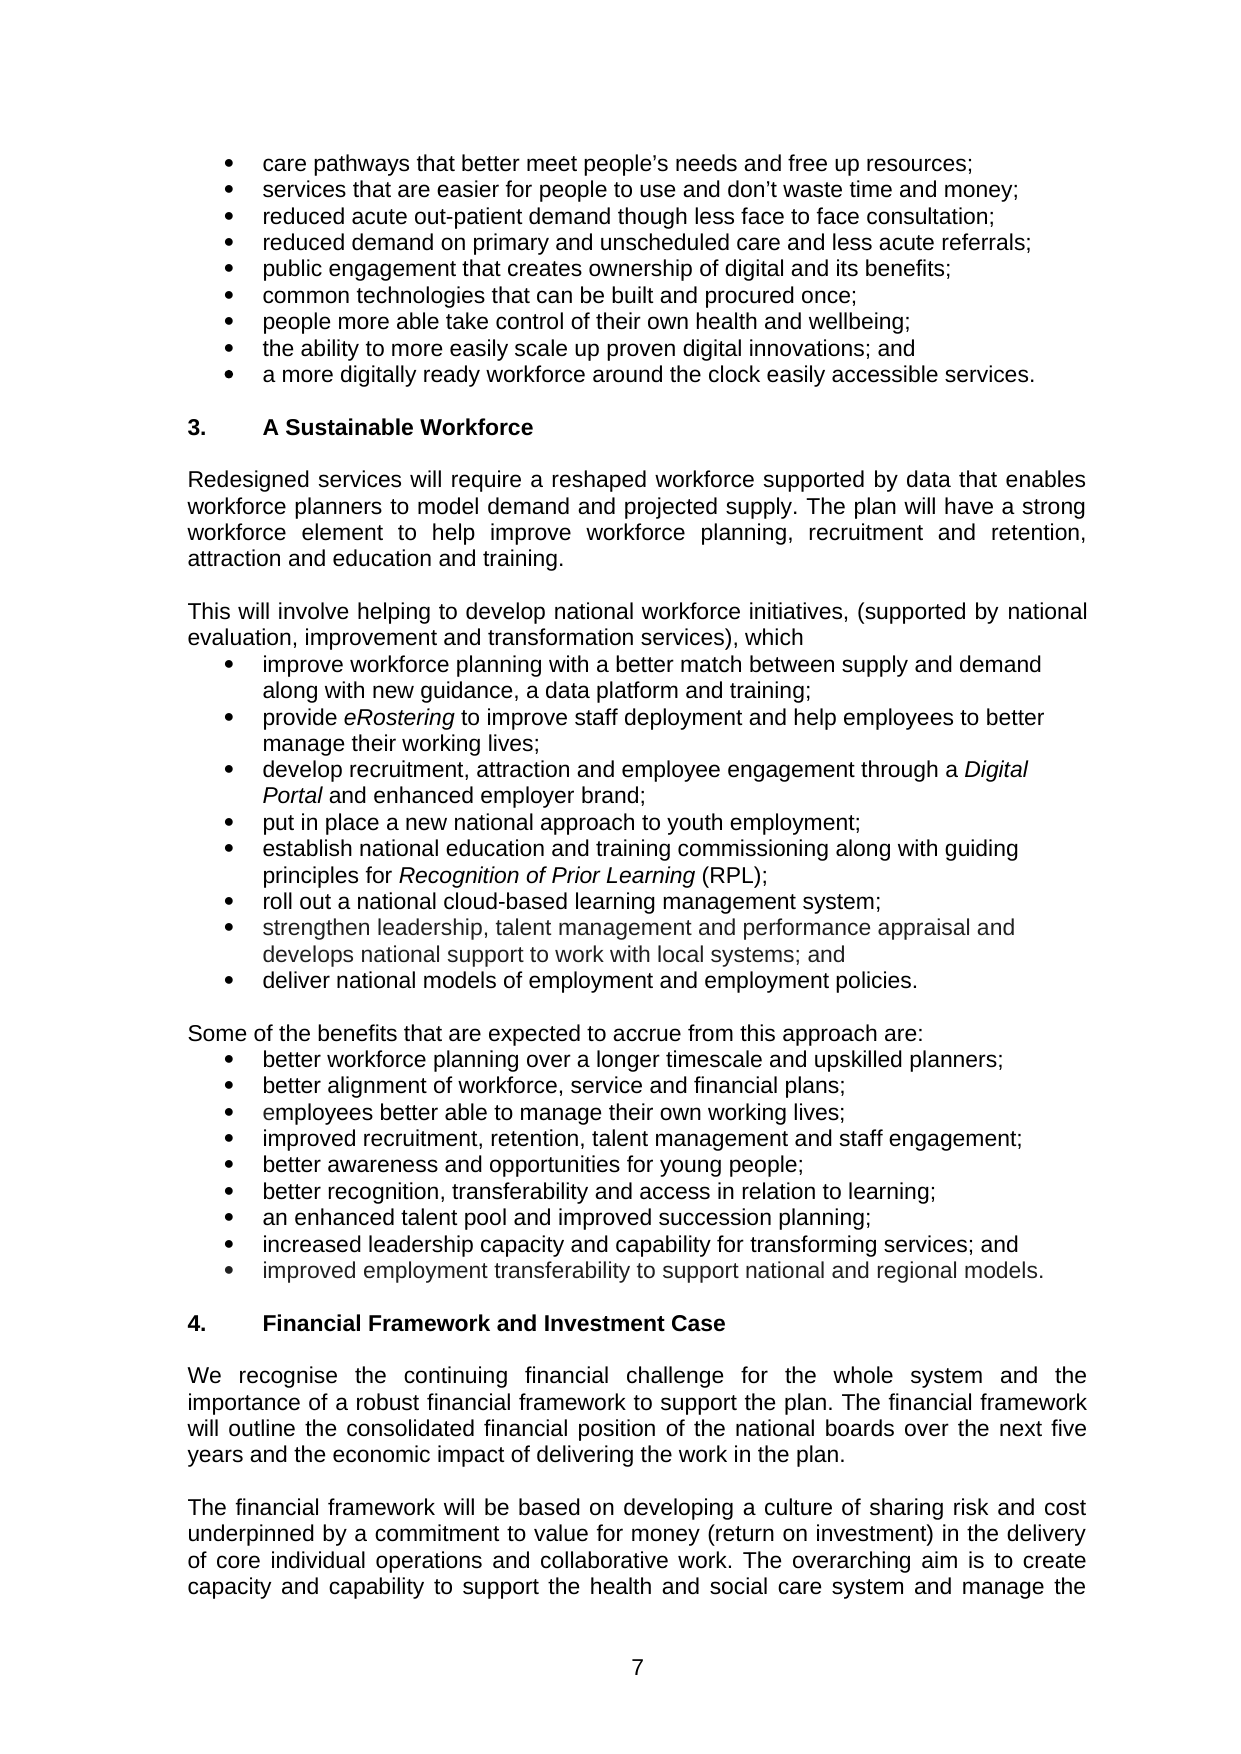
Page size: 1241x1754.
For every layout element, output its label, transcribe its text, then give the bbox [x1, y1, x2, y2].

text Some of the benefits that are expected to accrue from this approach are: [187, 1020, 1087, 1046]
list Financial Framework and Investment Case [187, 1309, 1087, 1336]
list put in place a new national approach to youth employment; [225, 809, 1087, 835]
list better alignment of workforce, service and financial plans; [225, 1072, 1087, 1099]
list common technologies that can be built and procured once; [225, 282, 1087, 308]
list better recognition, transferability and access in relation to learning; [225, 1178, 1087, 1204]
list services that are easier for people to use and don’t waste time and money; [225, 176, 1087, 203]
list reduced acute out-patient demand though less face to face consultation; [225, 203, 1087, 229]
list better awareness and opportunities for young people; [225, 1151, 1087, 1178]
list increased leadership capacity and capability for transforming services; and [225, 1231, 1087, 1257]
list improved recruitment, retention, talent management and staff engagement; [225, 1125, 1087, 1151]
list provide eRostering to improve staff deployment and help employees to better manage their working lives; [225, 703, 1087, 756]
list strengthen leadership, talent management and performance appraisal and develops national support to work with local systems; and [225, 914, 1087, 967]
list establish national education and training commissioning along with guiding principles for Recognition of Prior Learning (RPL); [225, 835, 1087, 888]
list improved employment transferability to support national and regional models. [225, 1257, 1087, 1283]
text This will involve helping to develop national workforce initiatives, (supported by national evaluation, improvement and transformation services), which [187, 598, 1087, 651]
list better workforce planning over a longer timescale and upskilled planners; [225, 1046, 1087, 1072]
list the ability to more easily scale up proven digital innovations; and [225, 334, 1087, 361]
text We recognise the continuing financial challenge for the whole system and the importance of a robust financial framework to support the plan. The financial framework will outline the consolidated financial position of the national boards over the next five years and the economic impact of delivering the work in the plan. [187, 1362, 1087, 1468]
list public engagement that creates ownership of digital and its benefits; [225, 255, 1087, 282]
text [187, 1494, 1087, 1599]
list develop recruitment, attraction and employee engagement through a Digital Portal and enhanced employer brand; [225, 756, 1087, 809]
list A Sustainable Workforce [187, 413, 1087, 440]
list an enhanced talent pool and improved succession planning; [225, 1204, 1087, 1231]
list reduced demand on primary and unscheduled care and less acute referrals; [225, 229, 1087, 255]
list care pathways that better meet people’s needs and free up resources; [225, 150, 1087, 176]
list people more able take control of their own health and wellbeing; [225, 308, 1087, 334]
list deliver national models of employment and employment policies. [225, 967, 1087, 993]
list a more digitally ready workforce around the clock easily accessible services. [225, 361, 1087, 387]
list roll out a national cloud-based learning management system; [225, 888, 1087, 914]
list improve workforce planning with a better match between supply and demand along with new guidance, a data platform and training; [225, 651, 1087, 703]
list employees better able to manage their own working lives; [225, 1099, 1087, 1125]
text Redesigned services will require a reshaped workforce supported by data that enables workforce planners to model demand and projected supply. The plan will have a strong workforce element to help improve workforce planning, recruitment and retention, attraction and education and training. [187, 466, 1087, 572]
